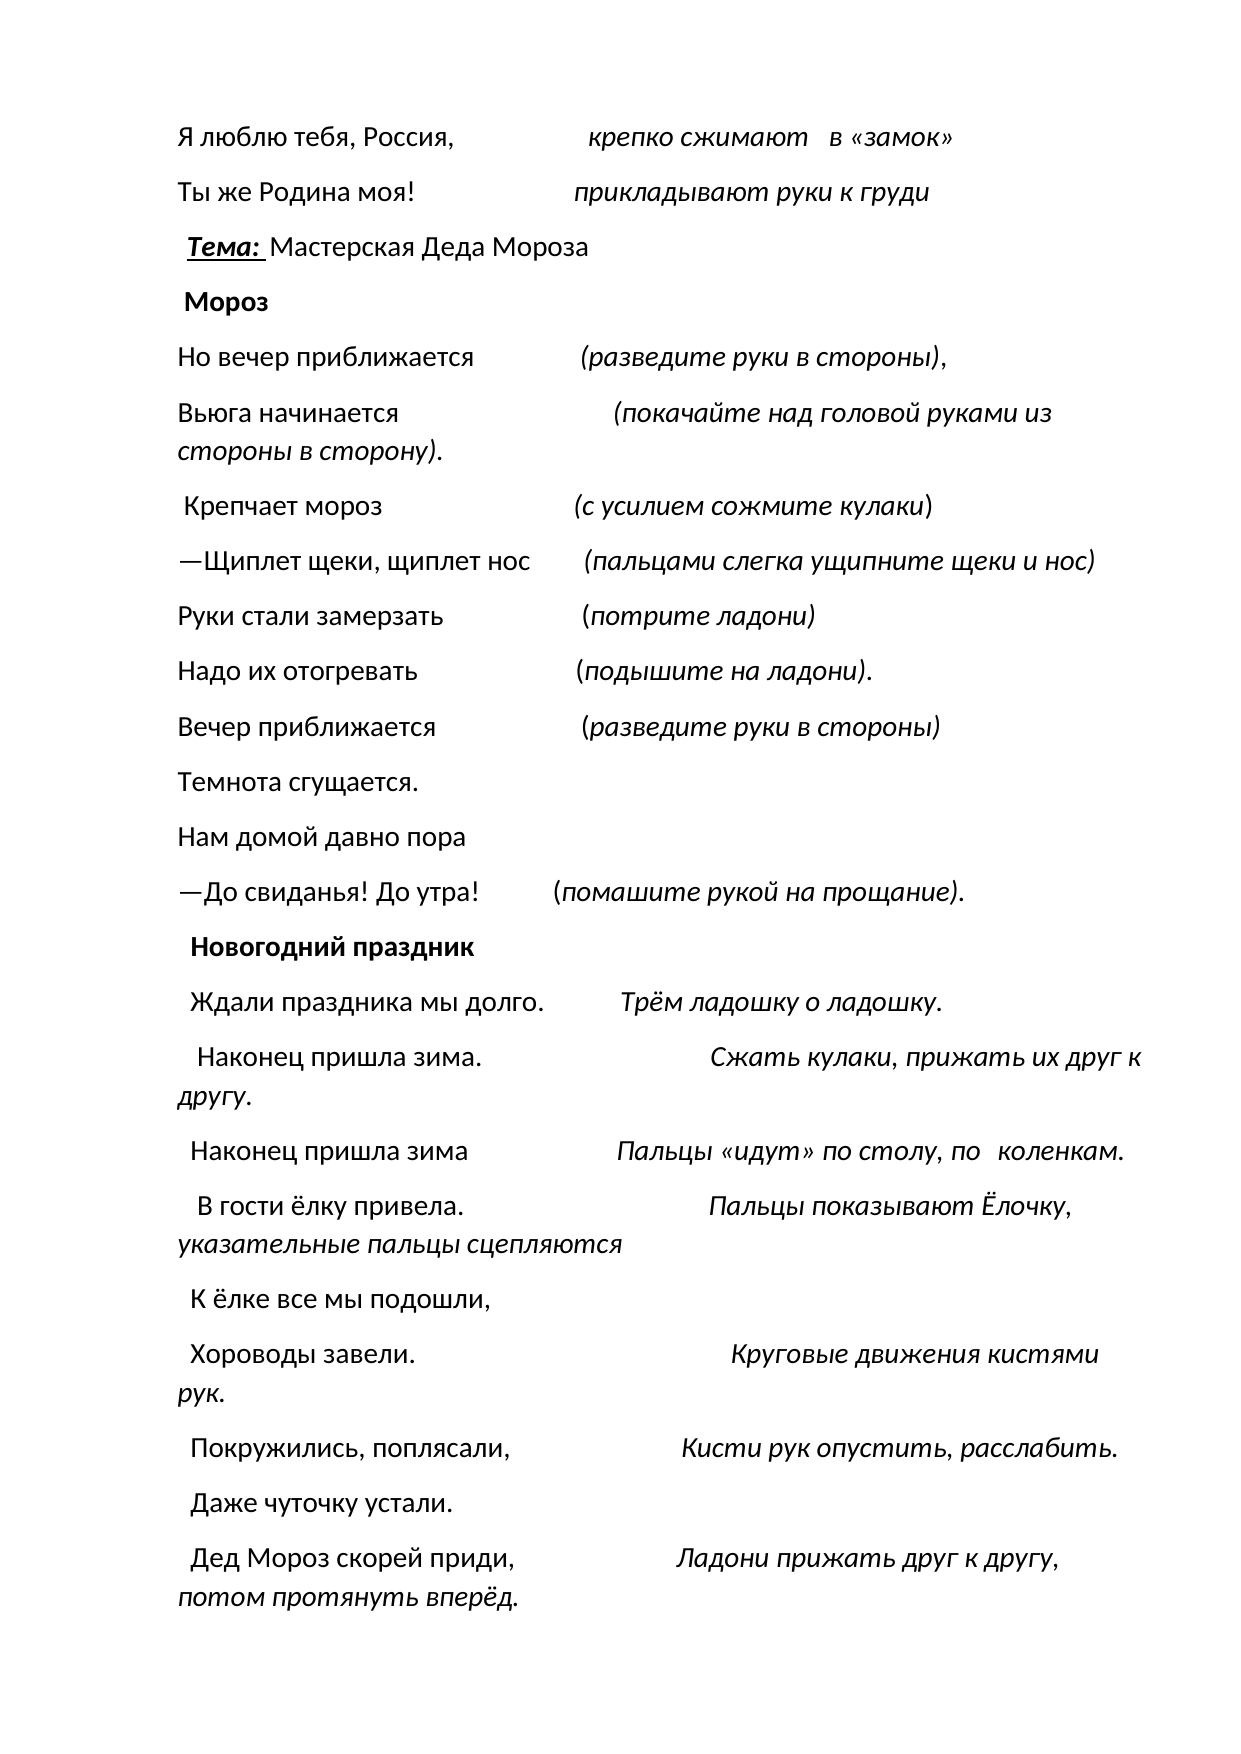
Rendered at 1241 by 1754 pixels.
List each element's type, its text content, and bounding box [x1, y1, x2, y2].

text Даже чуточку устали. [177, 1484, 1152, 1520]
text Дед Мороз скорей приди, Ладони прижать друг к другу, потом протянуть вперёд. [177, 1539, 1152, 1613]
text Крепчает мороз (с усилием сожмите кулаки) [177, 487, 1152, 523]
text Ждали праздника мы долго. Трём ладошку о ладошку. [177, 983, 1152, 1019]
text Темнота сгущается. [177, 763, 1152, 798]
text Наконец пришла зима Пальцы «идут» по столу, по коленкам. [177, 1132, 1152, 1167]
text Вьюга начинается (покачайте над головой руками из стороны в сторону). [177, 394, 1152, 468]
text Но вечер приближается (разведите руки в стороны), [177, 338, 1152, 374]
text Тема: Мастерская Деда Мороза [177, 228, 1152, 264]
text —До свиданья! До утра! (помашите рукой на прощание). [177, 873, 1152, 908]
text В гости ёлку привела. Пальцы показывают Ёлочку, указательные пальцы сцепляются [177, 1187, 1152, 1261]
text Мороз [177, 283, 1152, 319]
text К ёлке все мы подошли, [177, 1280, 1152, 1316]
text Вечер приближается (разведите руки в стороны) [177, 708, 1152, 743]
text Хороводы завели. Круговые движения кистями рук. [177, 1336, 1152, 1409]
text Покружились, поплясали, Кисти рук опустить, расслабить. [177, 1429, 1152, 1465]
text —Щиплет щеки, щиплет нос (пальцами слегка ущипните щеки и нос) [177, 542, 1152, 578]
text Нам домой давно пора [177, 818, 1152, 853]
text Надо их отогревать (подышите на ладони). [177, 652, 1152, 688]
text Ты же Родина моя! прикладывают руки к груди [177, 173, 1152, 209]
text Новогодний праздник [177, 928, 1152, 964]
text Руки стали замерзать (потрите ладони) [177, 597, 1152, 633]
text Я люблю тебя, Россия, крепко сжимают в «замок» [177, 118, 1152, 154]
text Наконец пришла зима. Сжать кулаки, прижать их друг к другу. [177, 1038, 1152, 1112]
